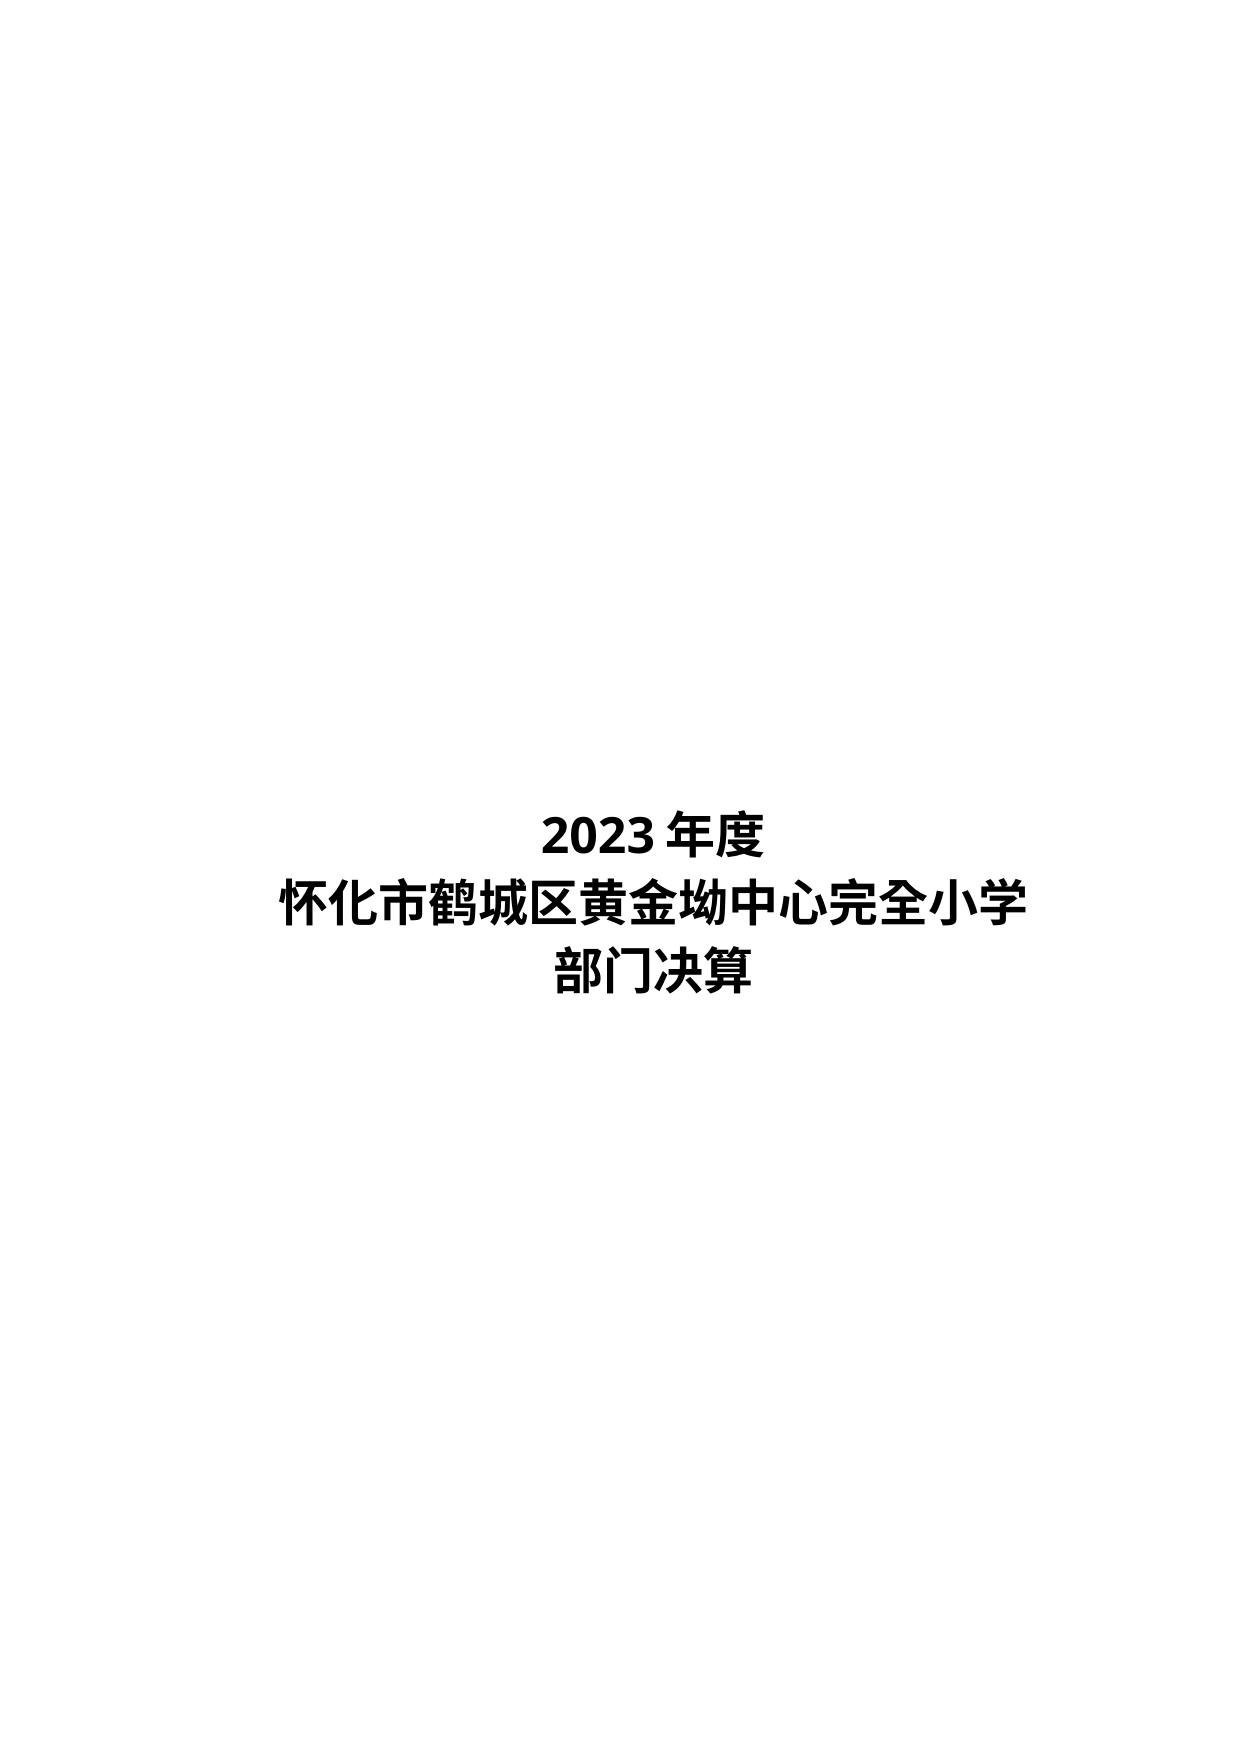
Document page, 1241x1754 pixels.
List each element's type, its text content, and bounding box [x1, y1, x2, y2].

text 部门决算 [150, 936, 1090, 1004]
text 2023年度 [150, 800, 1090, 868]
text 怀化市鹤城区黄金坳中心完全小学 [150, 868, 1090, 936]
